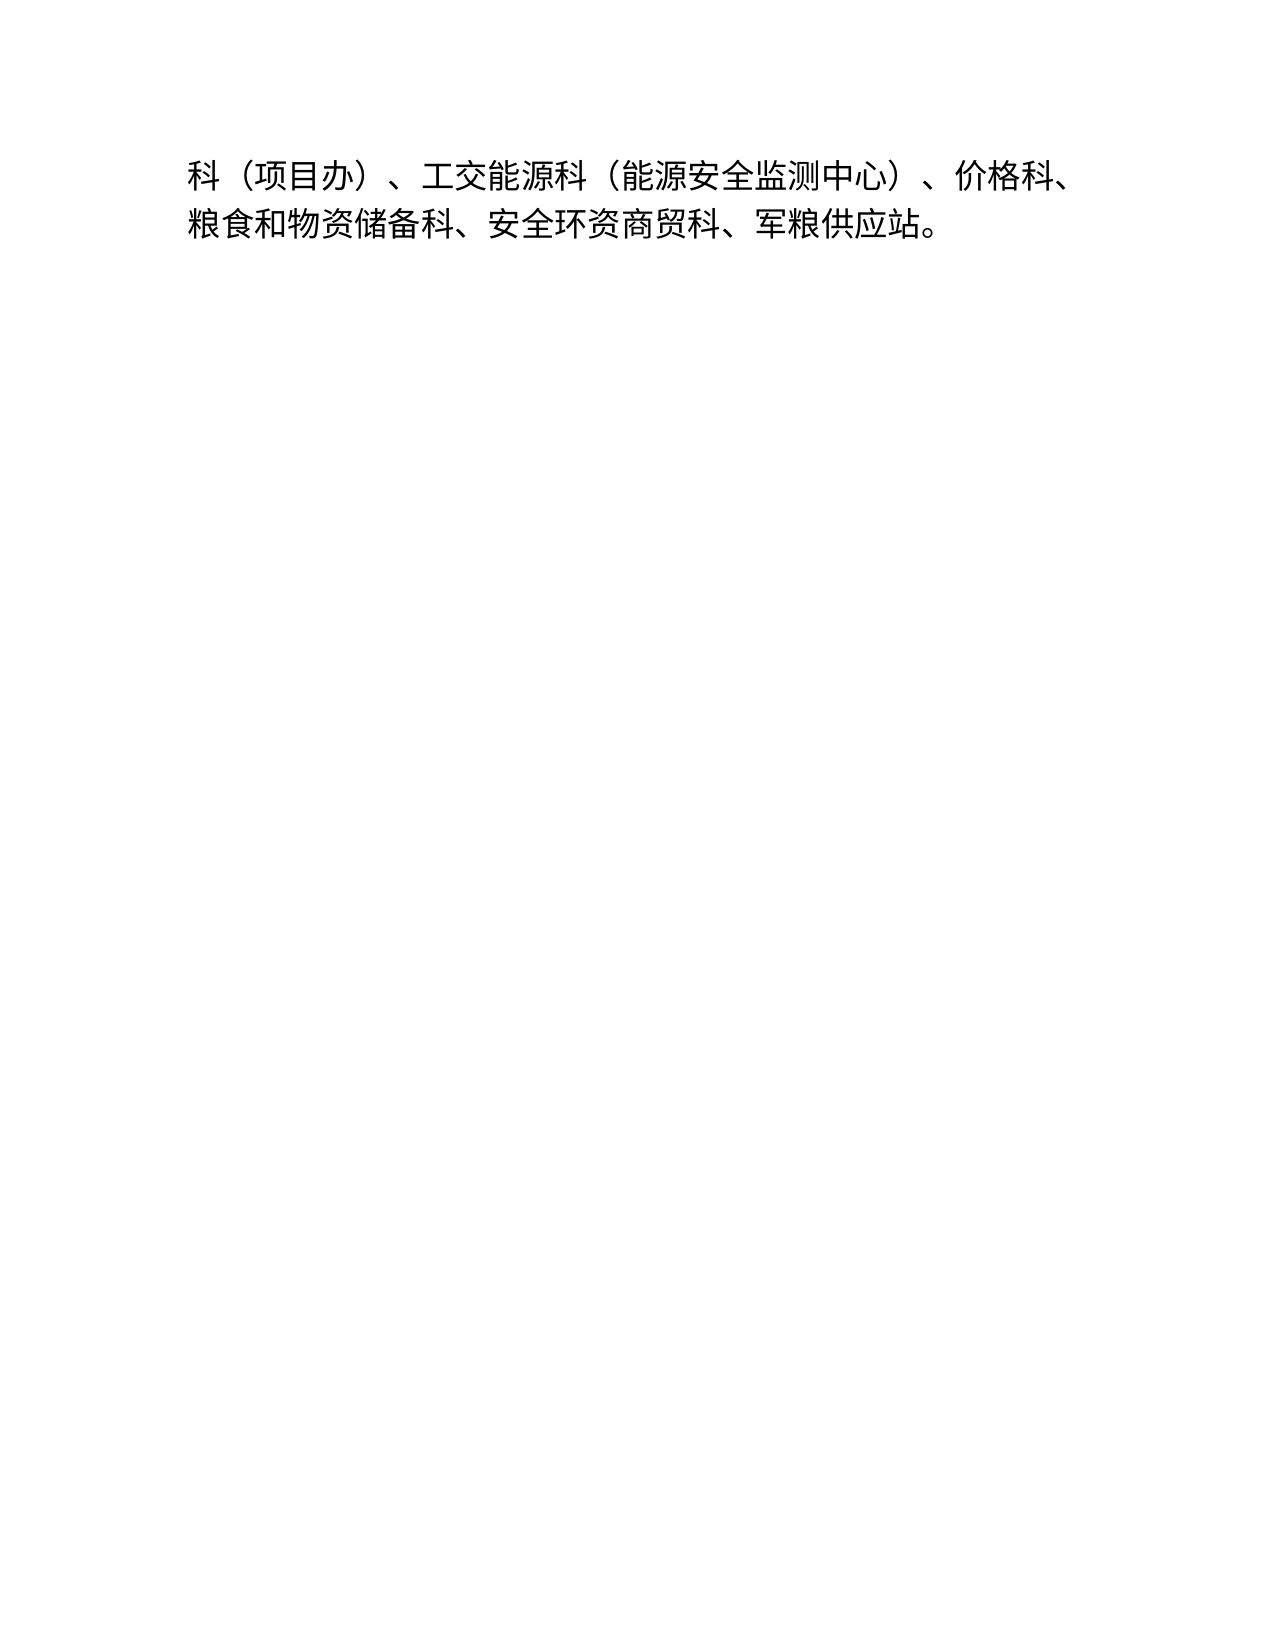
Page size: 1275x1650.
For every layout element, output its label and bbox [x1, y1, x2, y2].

text [187, 150, 1087, 246]
